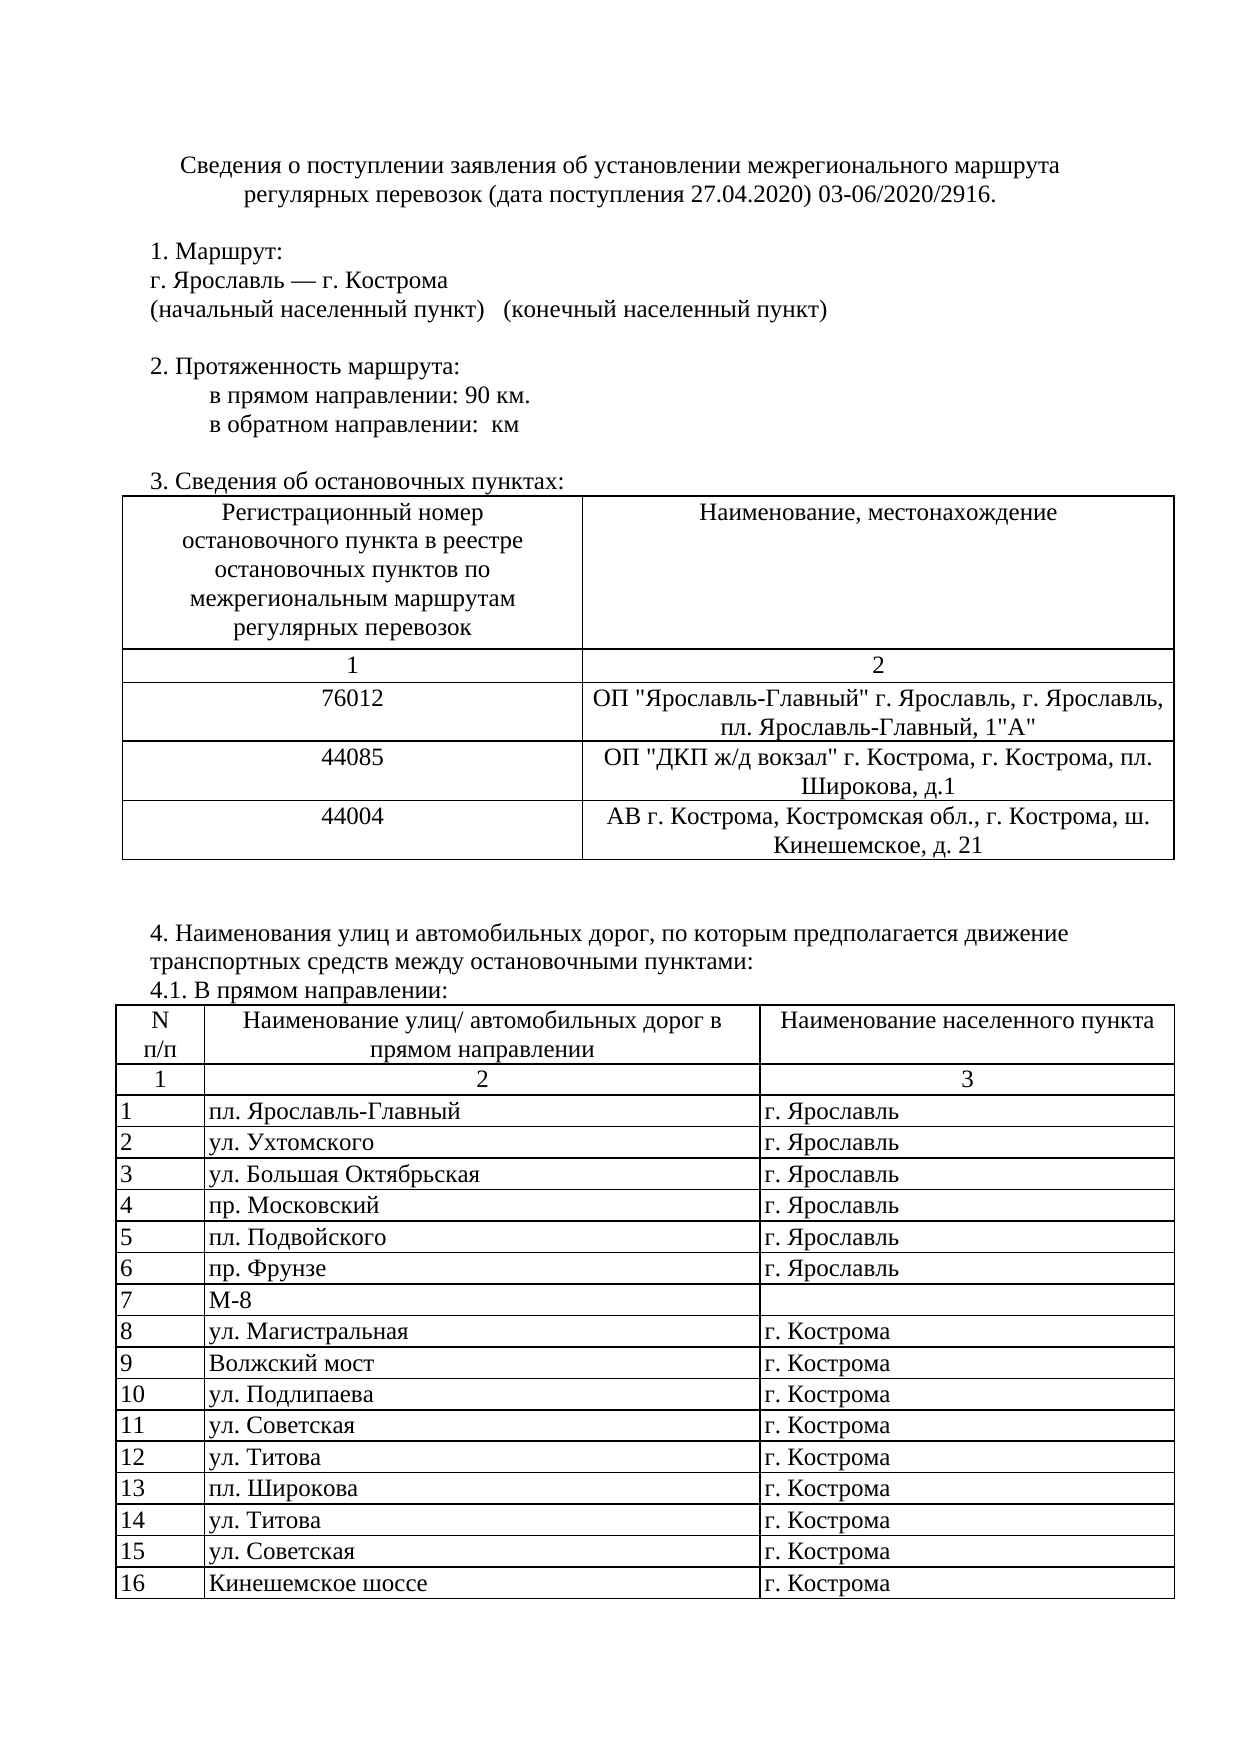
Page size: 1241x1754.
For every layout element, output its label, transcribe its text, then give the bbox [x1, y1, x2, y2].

text в прямом направлении: 90 км. [150, 380, 1090, 409]
text 4. Наименования улиц и автомобильных дорог, по которым предполагается движение транспортных средств между остановочными пунктами: [150, 918, 1090, 975]
table_cell пл. Широкова [205, 1473, 759, 1503]
table_cell 12 [117, 1442, 204, 1472]
table_cell Кинешемское шоссе [205, 1568, 759, 1598]
table_cell г. Кострома [761, 1568, 1174, 1598]
table_cell ул. Большая Октябрьская [205, 1159, 759, 1189]
table_cell 3 [761, 1065, 1174, 1094]
table_cell 2 [205, 1065, 759, 1094]
table_cell 5 [117, 1222, 204, 1252]
table_cell 76012 [123, 683, 582, 740]
table_cell ул. Магистральная [205, 1316, 759, 1346]
table_cell пл. Подвойского [205, 1222, 759, 1252]
table_cell 1 [117, 1096, 204, 1126]
table_cell 2 [583, 650, 1173, 681]
table_header Наименование улиц/ автомобильных дорог в прямом направлении [205, 1006, 759, 1063]
table_cell г. Ярославль [761, 1190, 1174, 1220]
table_header N п/п [117, 1006, 204, 1063]
table_cell г. Ярославль [761, 1222, 1174, 1252]
table_cell ул. Ухтомского [205, 1127, 759, 1157]
table_cell 7 [117, 1285, 204, 1314]
table_cell АВ г. Кострома, Костромская обл., г. Кострома, ш. Кинешемское, д. 21 [583, 801, 1173, 858]
table_cell г. Кострома [761, 1411, 1174, 1440]
table_cell 10 [117, 1379, 204, 1409]
table_cell г. Кострома [761, 1442, 1174, 1472]
table_header Наименование населенного пункта [761, 1006, 1174, 1063]
table_cell г. Кострома [761, 1505, 1174, 1535]
table_cell пр. Фрунзе [205, 1253, 759, 1283]
table_cell г. Кострома [761, 1473, 1174, 1503]
table_cell ОП "ДКП ж/д вокзал" г. Кострома, г. Кострома, пл. Широкова, д.1 [583, 742, 1173, 799]
table_cell 11 [117, 1411, 204, 1440]
table_cell [761, 1285, 1174, 1314]
table_cell ул. Советская [205, 1536, 759, 1566]
table_cell г. Ярославль [761, 1159, 1174, 1189]
table_cell ОП "Ярославль-Главный" г. Ярославль, г. Ярославль, пл. Ярославль-Главный, 1"А" [583, 683, 1173, 740]
text 4.1. В прямом направлении: [150, 975, 1090, 1004]
table_cell 8 [117, 1316, 204, 1346]
text Сведения о поступлении заявления об установлении межрегионального маршрута регулярных перевозок (дата поступления 27.04.2020) 03-06/2020/2916. [150, 150, 1090, 207]
table_cell 6 [117, 1253, 204, 1283]
table_cell г. Ярославль [761, 1253, 1174, 1283]
table_cell 9 [117, 1348, 204, 1377]
text г. Ярославль — г. Кострома [150, 265, 1090, 294]
table_cell ул. Советская [205, 1411, 759, 1440]
table_cell Волжский мост [205, 1348, 759, 1377]
table_header Регистрационный номер остановочного пункта в реестре остановочных пунктов по межрегиональным маршрутам регулярных перевозок [123, 497, 582, 648]
table_cell 44004 [123, 801, 582, 858]
text 2. Протяженность маршрута: [150, 351, 1090, 380]
table_cell ул. Титова [205, 1505, 759, 1535]
text 3. Сведения об остановочных пунктах: [150, 466, 1090, 495]
table_cell г. Кострома [761, 1316, 1174, 1346]
table_cell г. Ярославль [761, 1127, 1174, 1157]
table_cell М-8 [205, 1285, 759, 1314]
text (начальный населенный пункт) (конечный населенный пункт) [150, 294, 1090, 322]
table_cell 3 [117, 1159, 204, 1189]
table_cell 1 [117, 1065, 204, 1094]
table_cell 15 [117, 1536, 204, 1566]
table_cell ул. Подлипаева [205, 1379, 759, 1409]
table_cell г. Кострома [761, 1348, 1174, 1377]
text 1. Маршрут: [150, 236, 1090, 265]
table_cell 2 [117, 1127, 204, 1157]
table_cell г. Ярославль [761, 1096, 1174, 1126]
table_cell ул. Титова [205, 1442, 759, 1472]
table_cell пл. Ярославль-Главный [205, 1096, 759, 1126]
table_cell 4 [117, 1190, 204, 1220]
table_cell г. Кострома [761, 1536, 1174, 1566]
table_cell 16 [117, 1568, 204, 1598]
table_cell 44085 [123, 742, 582, 799]
table_cell 13 [117, 1473, 204, 1503]
text в обратном направлении: км [150, 409, 1090, 437]
table_cell г. Кострома [761, 1379, 1174, 1409]
table_cell пр. Московский [205, 1190, 759, 1220]
table_cell 1 [123, 650, 582, 681]
table_cell 14 [117, 1505, 204, 1535]
table_header Наименование, местонахождение [583, 497, 1173, 648]
